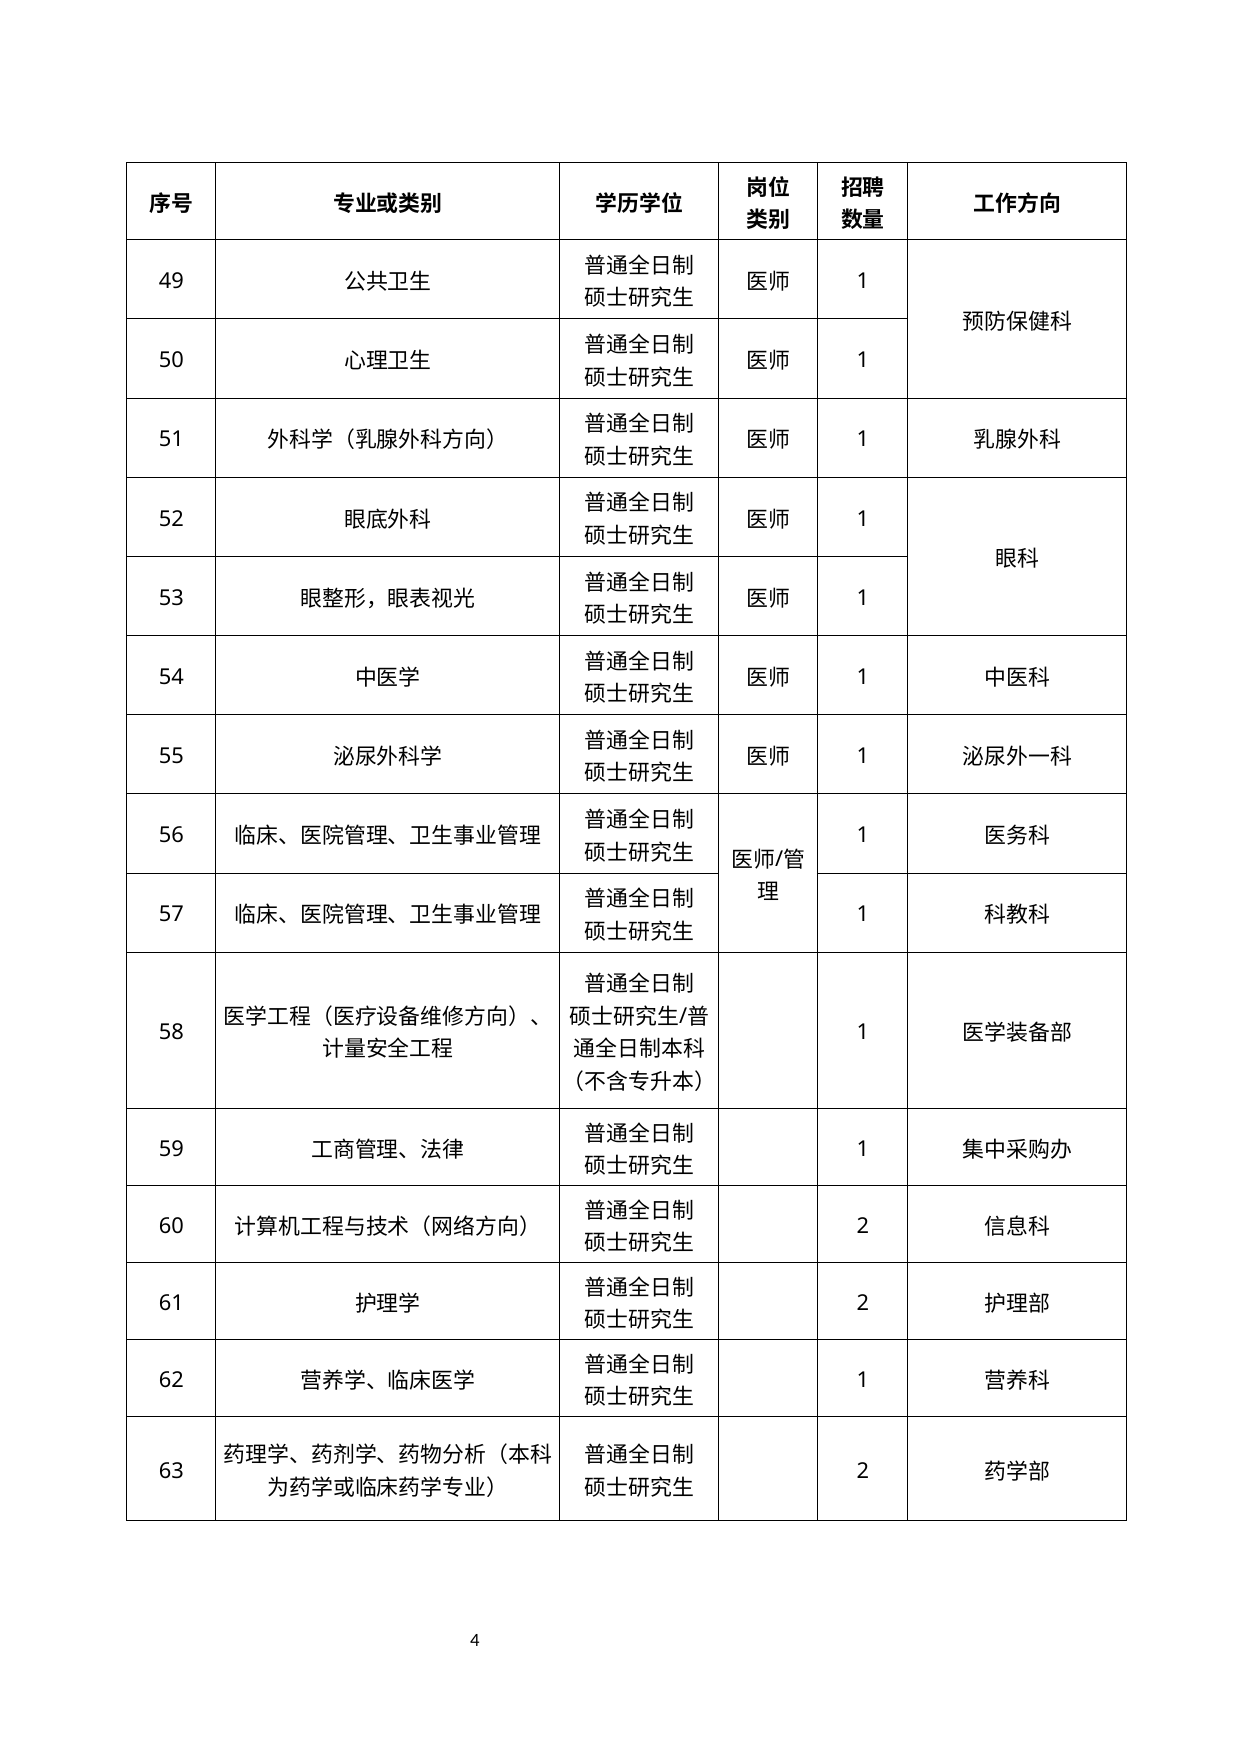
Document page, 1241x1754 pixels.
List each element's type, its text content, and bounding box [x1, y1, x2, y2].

table_cell 1 [818, 636, 907, 714]
table_cell 2 [818, 1263, 907, 1339]
table_cell [719, 1417, 817, 1520]
table_header 岗位 类别 [719, 163, 817, 239]
table_cell 58 [127, 953, 215, 1108]
table_cell 51 [127, 399, 215, 477]
table_cell 55 [127, 715, 215, 793]
table_cell 信息科 [908, 1186, 1126, 1262]
table_cell 1 [818, 240, 907, 318]
table_cell 49 [127, 240, 215, 318]
table_cell 医师/管理 [719, 794, 817, 952]
table_cell 60 [127, 1186, 215, 1262]
table_header 工作方向 [908, 163, 1126, 239]
table_cell 54 [127, 636, 215, 714]
table_cell 药理学、药剂学、药物分析（本科为药学或临床药学专业） [216, 1417, 559, 1520]
table_cell 普通全日制 硕士研究生 [560, 1417, 718, 1520]
table_cell 公共卫生 [216, 240, 559, 318]
table_cell 1 [818, 557, 907, 635]
table_header 序号 [127, 163, 215, 239]
table_cell 眼底外科 [216, 478, 559, 556]
table_cell 2 [818, 1417, 907, 1520]
table_cell 普通全日制 硕士研究生 [560, 794, 718, 872]
table_cell 中医学 [216, 636, 559, 714]
table_cell 普通全日制 硕士研究生 [560, 874, 718, 952]
table_cell 1 [818, 1340, 907, 1416]
table_cell 工商管理、法律 [216, 1109, 559, 1185]
table_cell 1 [818, 478, 907, 556]
table_cell 普通全日制 硕士研究生 [560, 557, 718, 635]
table_cell 56 [127, 794, 215, 872]
table_cell 1 [818, 319, 907, 397]
table_cell 普通全日制 硕士研究生 [560, 1109, 718, 1185]
table_header 学历学位 [560, 163, 718, 239]
table_cell 医师 [719, 478, 817, 556]
table_cell 普通全日制 硕士研究生 [560, 1340, 718, 1416]
table_cell 普通全日制 硕士研究生/普通全日制本科（不含专升本） [560, 953, 718, 1108]
table_cell 普通全日制 硕士研究生 [560, 319, 718, 397]
table_cell 医学工程（医疗设备维修方向）、计量安全工程 [216, 953, 559, 1108]
table_cell 护理部 [908, 1263, 1126, 1339]
table_cell 眼科 [908, 478, 1126, 635]
table_cell 1 [818, 953, 907, 1108]
table_header 招聘 数量 [818, 163, 907, 239]
table_cell [719, 1263, 817, 1339]
table_cell [719, 1340, 817, 1416]
table_cell 1 [818, 1109, 907, 1185]
table_cell 62 [127, 1340, 215, 1416]
table_cell [719, 1186, 817, 1262]
table_cell 眼整形，眼表视光 [216, 557, 559, 635]
table_cell 营养科 [908, 1340, 1126, 1416]
table_cell 57 [127, 874, 215, 952]
table_cell 医师 [719, 319, 817, 397]
table_cell 普通全日制 硕士研究生 [560, 1186, 718, 1262]
table_cell 医师 [719, 240, 817, 318]
table_cell 计算机工程与技术（网络方向） [216, 1186, 559, 1262]
table_cell 63 [127, 1417, 215, 1520]
table_cell 普通全日制 硕士研究生 [560, 715, 718, 793]
table_cell 乳腺外科 [908, 399, 1126, 477]
table_cell 52 [127, 478, 215, 556]
table_cell 1 [818, 715, 907, 793]
table_cell 医学装备部 [908, 953, 1126, 1108]
table_cell 医师 [719, 715, 817, 793]
table_cell 心理卫生 [216, 319, 559, 397]
table_cell 临床、医院管理、卫生事业管理 [216, 874, 559, 952]
table_cell 普通全日制 硕士研究生 [560, 240, 718, 318]
table_cell 药学部 [908, 1417, 1126, 1520]
table_cell 临床、医院管理、卫生事业管理 [216, 794, 559, 872]
table_cell 医务科 [908, 794, 1126, 872]
table_cell 科教科 [908, 874, 1126, 952]
table_cell 53 [127, 557, 215, 635]
table_cell 普通全日制 硕士研究生 [560, 636, 718, 714]
table_cell 50 [127, 319, 215, 397]
table_cell 营养学、临床医学 [216, 1340, 559, 1416]
table_cell 普通全日制 硕士研究生 [560, 478, 718, 556]
table_cell 护理学 [216, 1263, 559, 1339]
table_cell 59 [127, 1109, 215, 1185]
table_cell 61 [127, 1263, 215, 1339]
table_cell 中医科 [908, 636, 1126, 714]
table_cell 集中采购办 [908, 1109, 1126, 1185]
table_cell 1 [818, 874, 907, 952]
table_cell 1 [818, 794, 907, 872]
table_cell 医师 [719, 399, 817, 477]
table_cell 泌尿外一科 [908, 715, 1126, 793]
table_cell [719, 1109, 817, 1185]
table_cell 1 [818, 399, 907, 477]
table_header 专业或类别 [216, 163, 559, 239]
table_cell 医师 [719, 636, 817, 714]
table_cell [719, 953, 817, 1108]
table_cell 预防保健科 [908, 240, 1126, 397]
table_cell 2 [818, 1186, 907, 1262]
table_cell 普通全日制 硕士研究生 [560, 1263, 718, 1339]
table_cell 泌尿外科学 [216, 715, 559, 793]
table_cell 普通全日制 硕士研究生 [560, 399, 718, 477]
table_cell 外科学（乳腺外科方向） [216, 399, 559, 477]
table_cell 医师 [719, 557, 817, 635]
